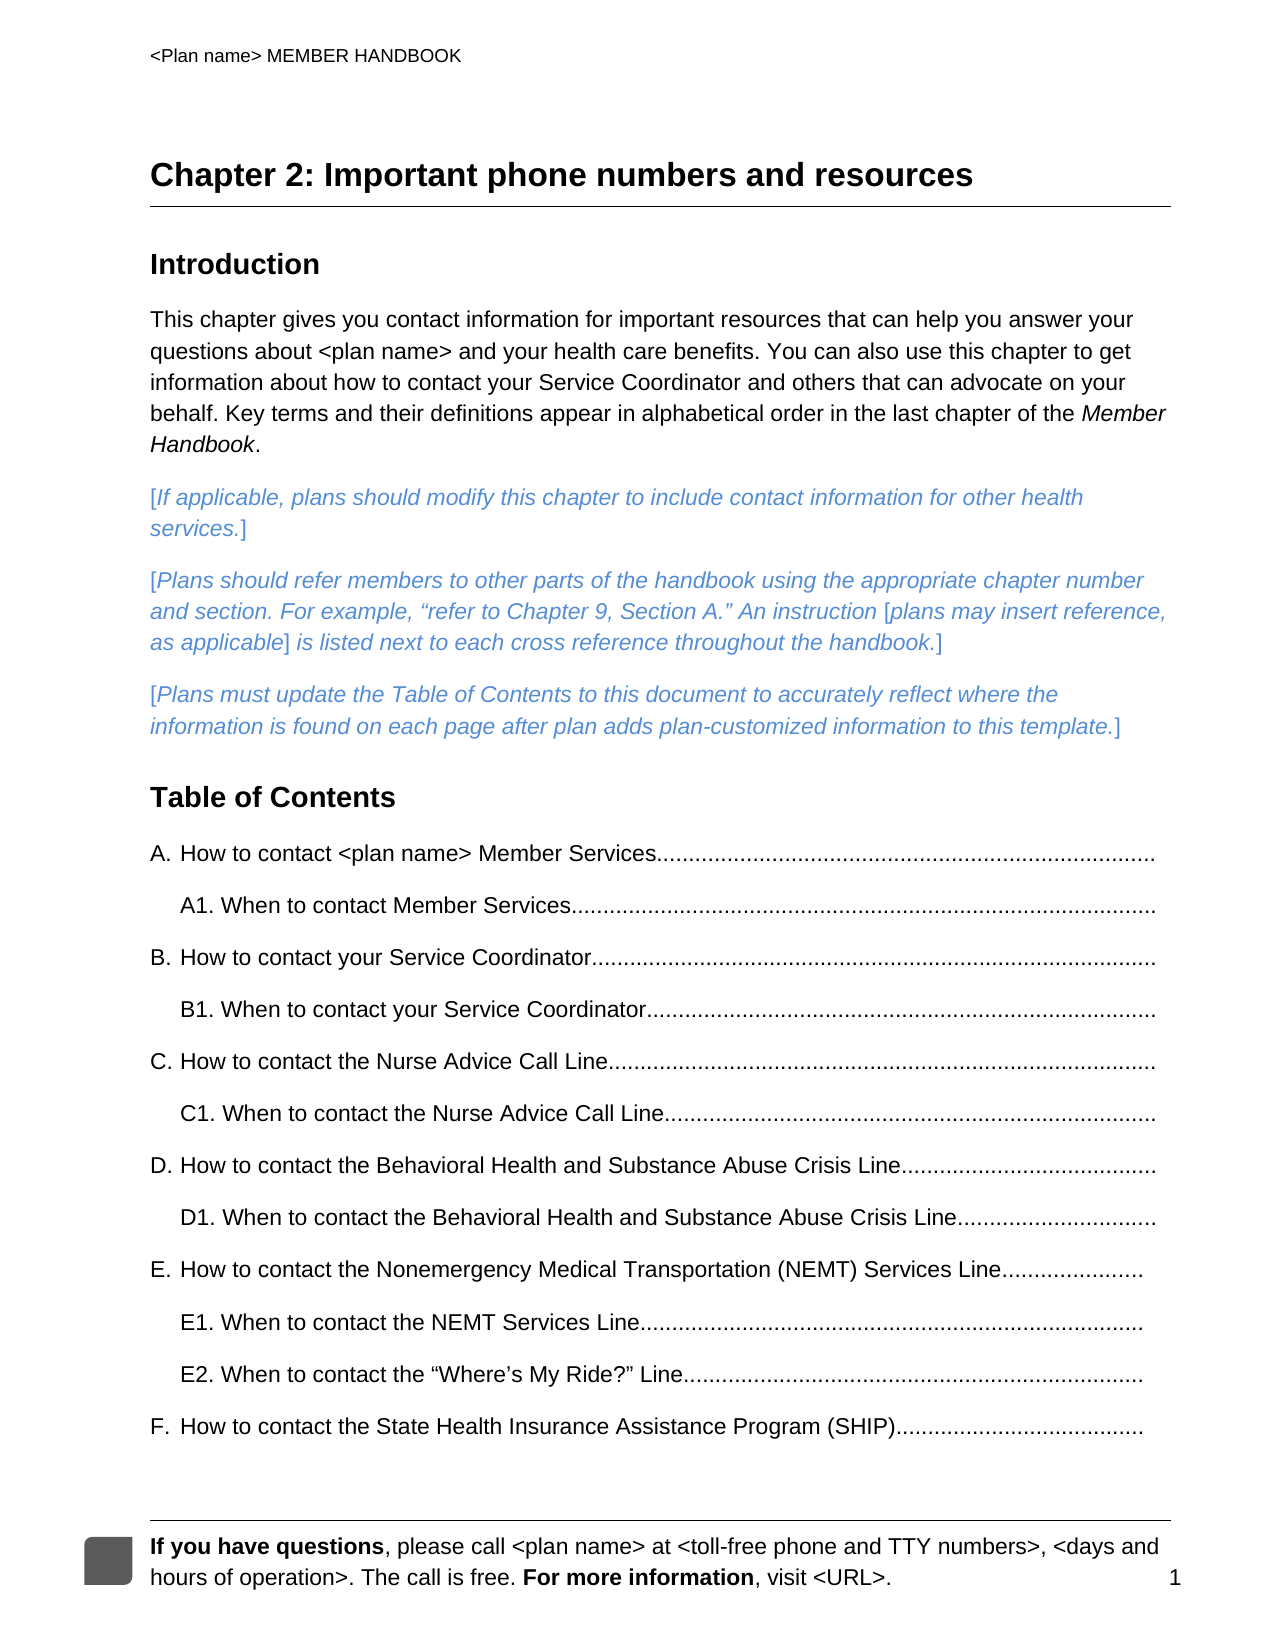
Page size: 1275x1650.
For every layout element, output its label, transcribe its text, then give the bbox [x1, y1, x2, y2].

text B. How to contact your Service Coordinator 6 [150, 940, 1096, 972]
text This chapter gives you contact information for important resources that can help you answer your questions about <plan name> and your health care benefits. You can also use this chapter to get information about how to contact your Service Coordinator and others that can advocate on your behalf. Key terms and their definitions appear in alphabetical order in the last chapter of the Member Handbook. [150, 303, 1171, 459]
text [Plans must update the Table of Contents to this document to accurately reflect where the information is found on each page after plan adds plan-customized information to this template.] [150, 678, 1171, 740]
text A. How to contact <plan name> Member Services 3 [150, 836, 1096, 867]
text Introduction [150, 244, 1171, 282]
text D1. When to contact the Behavioral Health and Substance Abuse Crisis Line 9 [180, 1201, 1096, 1232]
text B1. When to contact your Service Coordinator 6 [180, 992, 1096, 1024]
text F. How to contact the State Health Insurance Assistance Program (SHIP) 11 [150, 1409, 1096, 1440]
text Chapter 2: Important phone numbers and resources [150, 156, 1171, 206]
text Table of Contents [150, 778, 1171, 815]
text E. How to contact the Nonemergency Medical Transportation (NEMT) Services Line 10 [150, 1253, 1096, 1284]
text C. How to contact the Nurse Advice Call Line 8 [150, 1044, 1096, 1076]
text A1. When to contact Member Services 3 [180, 888, 1096, 919]
text E1. When to contact the NEMT Services Line 10 [180, 1305, 1096, 1336]
text E2. When to contact the “Where’s My Ride?” Line 10 [180, 1357, 1096, 1388]
text [If applicable, plans should modify this chapter to include contact information for other health services.] [150, 480, 1171, 542]
text [Plans should refer members to other parts of the handbook using the appropriate chapter number and section. For example, “refer to Chapter 9, Section A.” An instruction [plans may insert reference, as applicable] is listed next to each cross reference throughout the handbook.] [150, 563, 1171, 657]
text D. How to contact the Behavioral Health and Substance Abuse Crisis Line 9 [150, 1149, 1096, 1180]
text C1. When to contact the Nurse Advice Call Line 8 [180, 1097, 1096, 1128]
